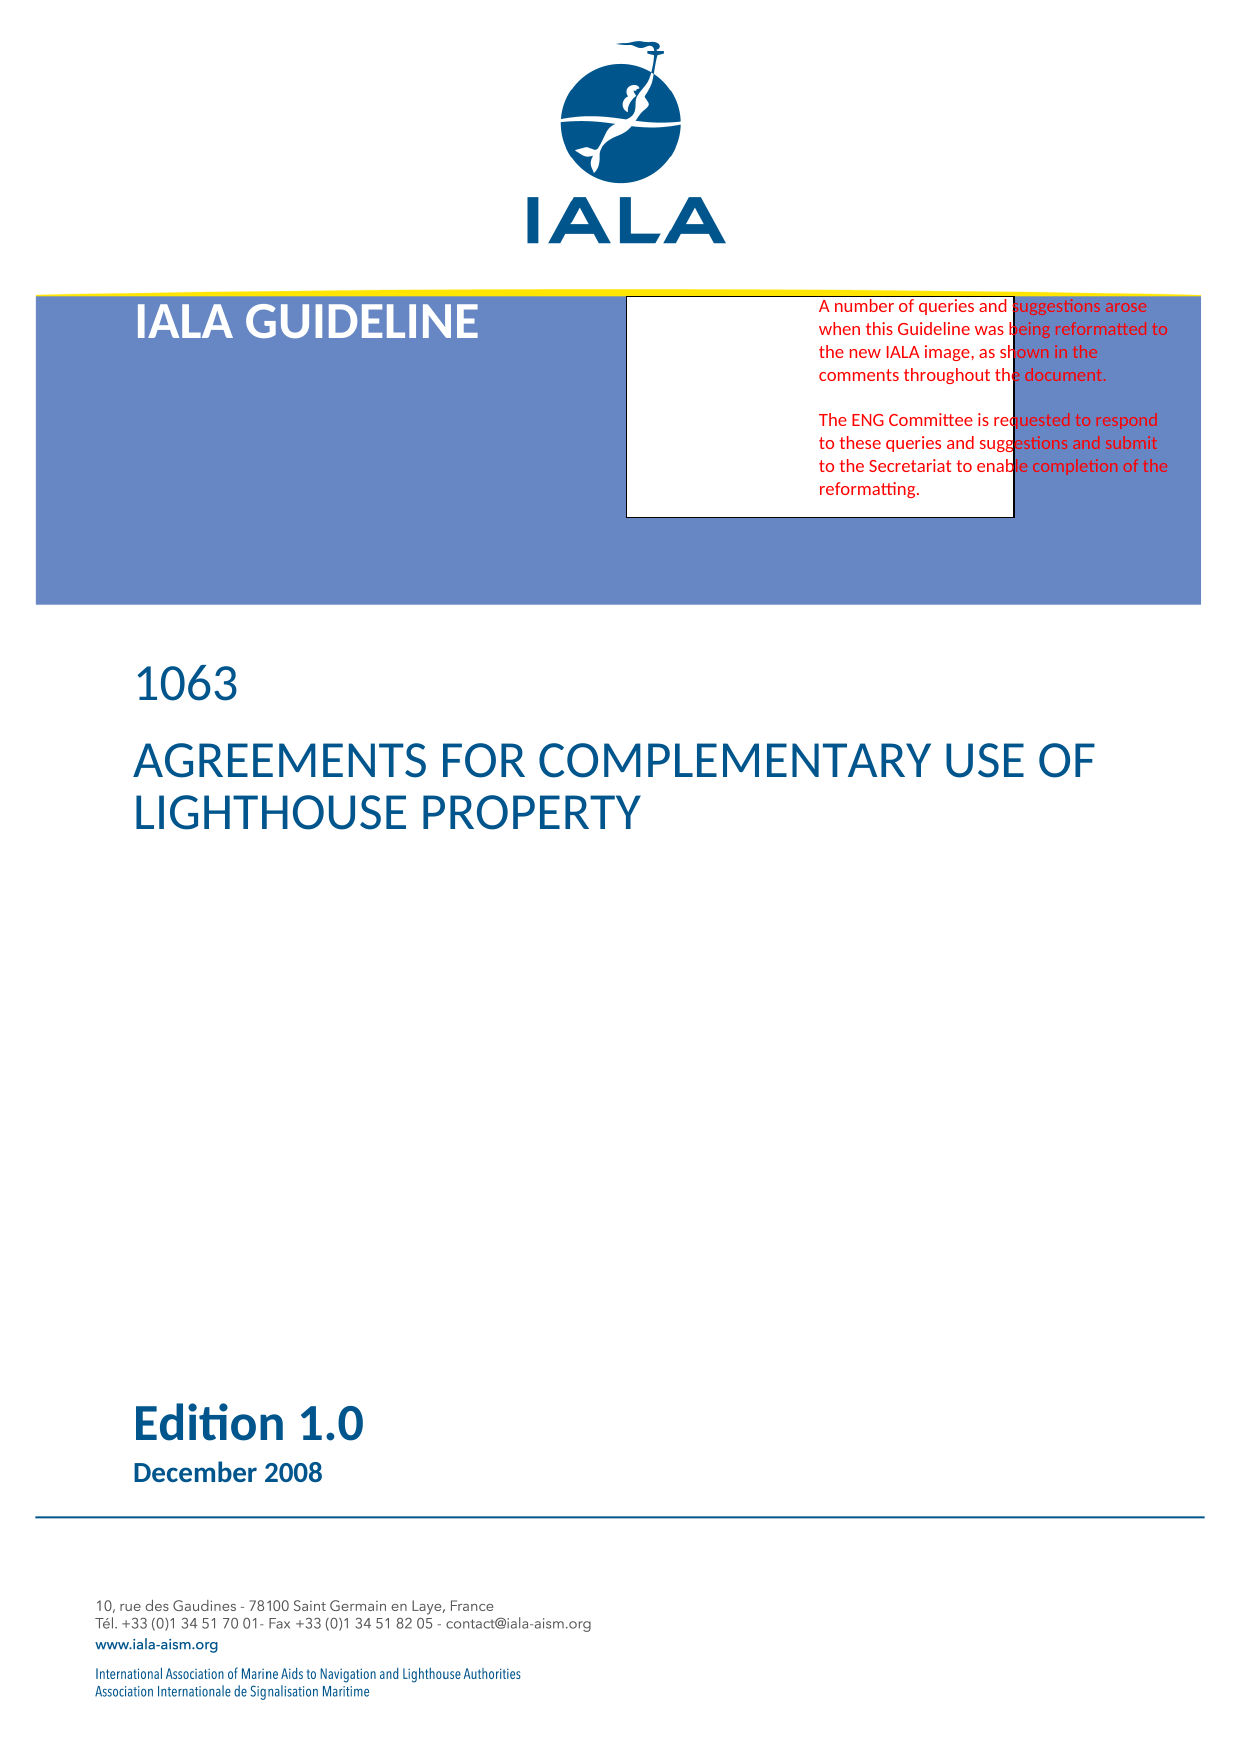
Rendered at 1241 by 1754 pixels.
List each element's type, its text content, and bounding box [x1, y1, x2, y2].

text Edition 1.0 [133, 1390, 1107, 1454]
text Agreements for Complementary use of Lighthouse Property [133, 736, 1107, 840]
picture [89, 1595, 622, 1714]
text December 2008 [133, 1454, 1107, 1489]
text 1063 [133, 649, 1107, 713]
table_header IALA Guideline [40, 297, 1014, 604]
picture [0, 29, 1240, 616]
